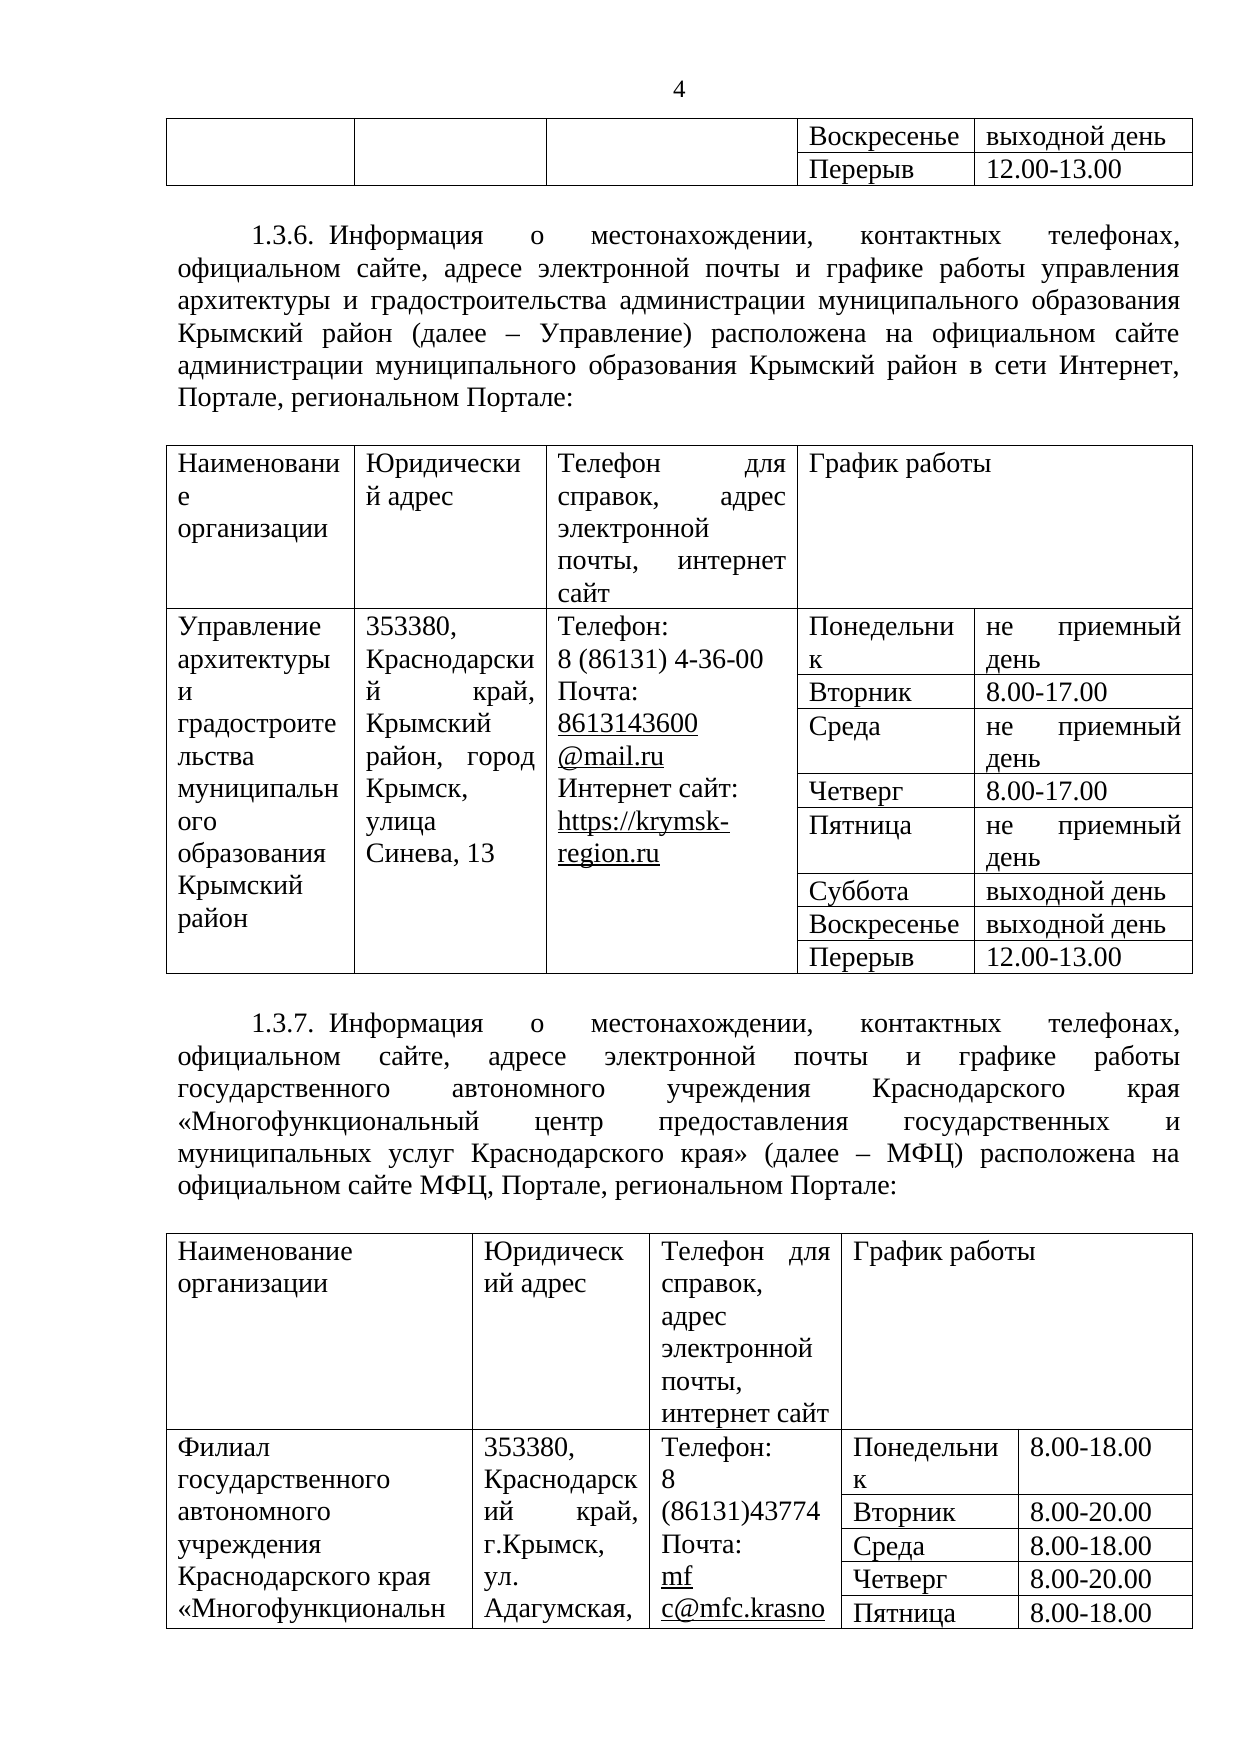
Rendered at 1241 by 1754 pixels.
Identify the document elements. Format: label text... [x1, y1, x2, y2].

table_cell Управление архитектуры и градостроительства муниципального образования Крымский район [167, 609, 354, 973]
table_cell Перерыв [798, 941, 974, 973]
table_cell 353380, Краснодарский край, Крымский район, город Крымск, улица Синева, 13 [355, 609, 546, 973]
table_cell Пятница [798, 808, 974, 873]
table_cell 8.00-20.00 [1019, 1562, 1192, 1595]
table_cell Пятница [842, 1596, 1018, 1628]
table_cell Воскресенье [798, 119, 974, 152]
table_cell Воскресенье [798, 907, 974, 939]
table_cell Телефон: 8 (86131)43774 Почта: mfc@mfc.krasnodar.ru Интернет сайт: http://www.e-mfc.ru [650, 1430, 841, 1628]
table_header Наименование организации [167, 446, 354, 608]
table_cell 8.00-17.00 [975, 675, 1192, 707]
table_cell Телефон: 8 (86131) 4-36-00 Почта: 8613143600@mail.ru Интернет сайт: https://krymsk-region.ru [547, 609, 797, 973]
table_cell выходной день [975, 874, 1192, 906]
table_cell Суббота [798, 874, 974, 906]
table_cell Среда [842, 1529, 1018, 1561]
table_cell Филиал государственного автономного учреждения Краснодарского края «Многофункциональный центр предоставления государственных и муниципальных услуг Краснодарского края» в Крымском районе [167, 1430, 472, 1628]
table_cell 12.00-13.00 [975, 153, 1192, 185]
table_cell 8.00-20.00 [1019, 1495, 1192, 1528]
text 1.3.6. Информация о местонахождении, контактных телефонах, официальном сайте, адресе электронной почты и графике работы управления архитектуры и градостроительства администрации муниципального образования Крымский район (далее – Управление) расположена на официальном сайте администрации муниципального образования Крымский район в сети Интернет, Портале, региональном Портале: [177, 218, 1181, 413]
table_cell Среда [798, 709, 974, 773]
table_cell 353380, Краснодарский край, г.Крымск, ул. Адагумская, 153 [473, 1430, 649, 1628]
table_cell Понедельник [798, 609, 974, 674]
table_header Телефон для справок, адрес электронной почты, интернет сайт [547, 446, 797, 608]
table_cell 8.00-18.00 [1019, 1430, 1192, 1494]
table_header Юридический адрес [473, 1234, 649, 1428]
table_cell 8.00-17.00 [975, 774, 1192, 807]
table_cell не приемный день [975, 709, 1192, 773]
table_cell Четверг [842, 1562, 1018, 1595]
table_cell Четверг [798, 774, 974, 807]
table_cell Вторник [798, 675, 974, 707]
table_cell выходной день [975, 119, 1192, 152]
table_cell не приемный день [975, 609, 1192, 674]
table_cell 8.00-18.00 [1019, 1596, 1192, 1628]
text 1.3.7. Информация о местонахождении, контактных телефонах, официальном сайте, адресе электронной почты и графике работы государственного автономного учреждения Краснодарского края «Многофункциональный центр предоставления государственных и муниципальных услуг Краснодарского края» (далее – МФЦ) расположена на официальном сайте МФЦ, Портале, региональном Портале: [177, 1006, 1181, 1201]
table_cell Перерыв [798, 153, 974, 185]
table_cell 8.00-18.00 [1019, 1529, 1192, 1561]
table_header Наименование организации [167, 1234, 472, 1428]
table_cell выходной день [975, 907, 1192, 939]
table_header Юридический адрес [355, 446, 546, 608]
table_header График работы [798, 446, 1192, 608]
table_header График работы [842, 1234, 1192, 1428]
table_cell не приемный день [975, 808, 1192, 873]
table_cell 12.00-13.00 [975, 941, 1192, 973]
table_cell Вторник [842, 1495, 1018, 1528]
table_header Телефон для справок, адрес электронной почты, интернет сайт [650, 1234, 841, 1428]
table_cell Понедельник [842, 1430, 1018, 1494]
